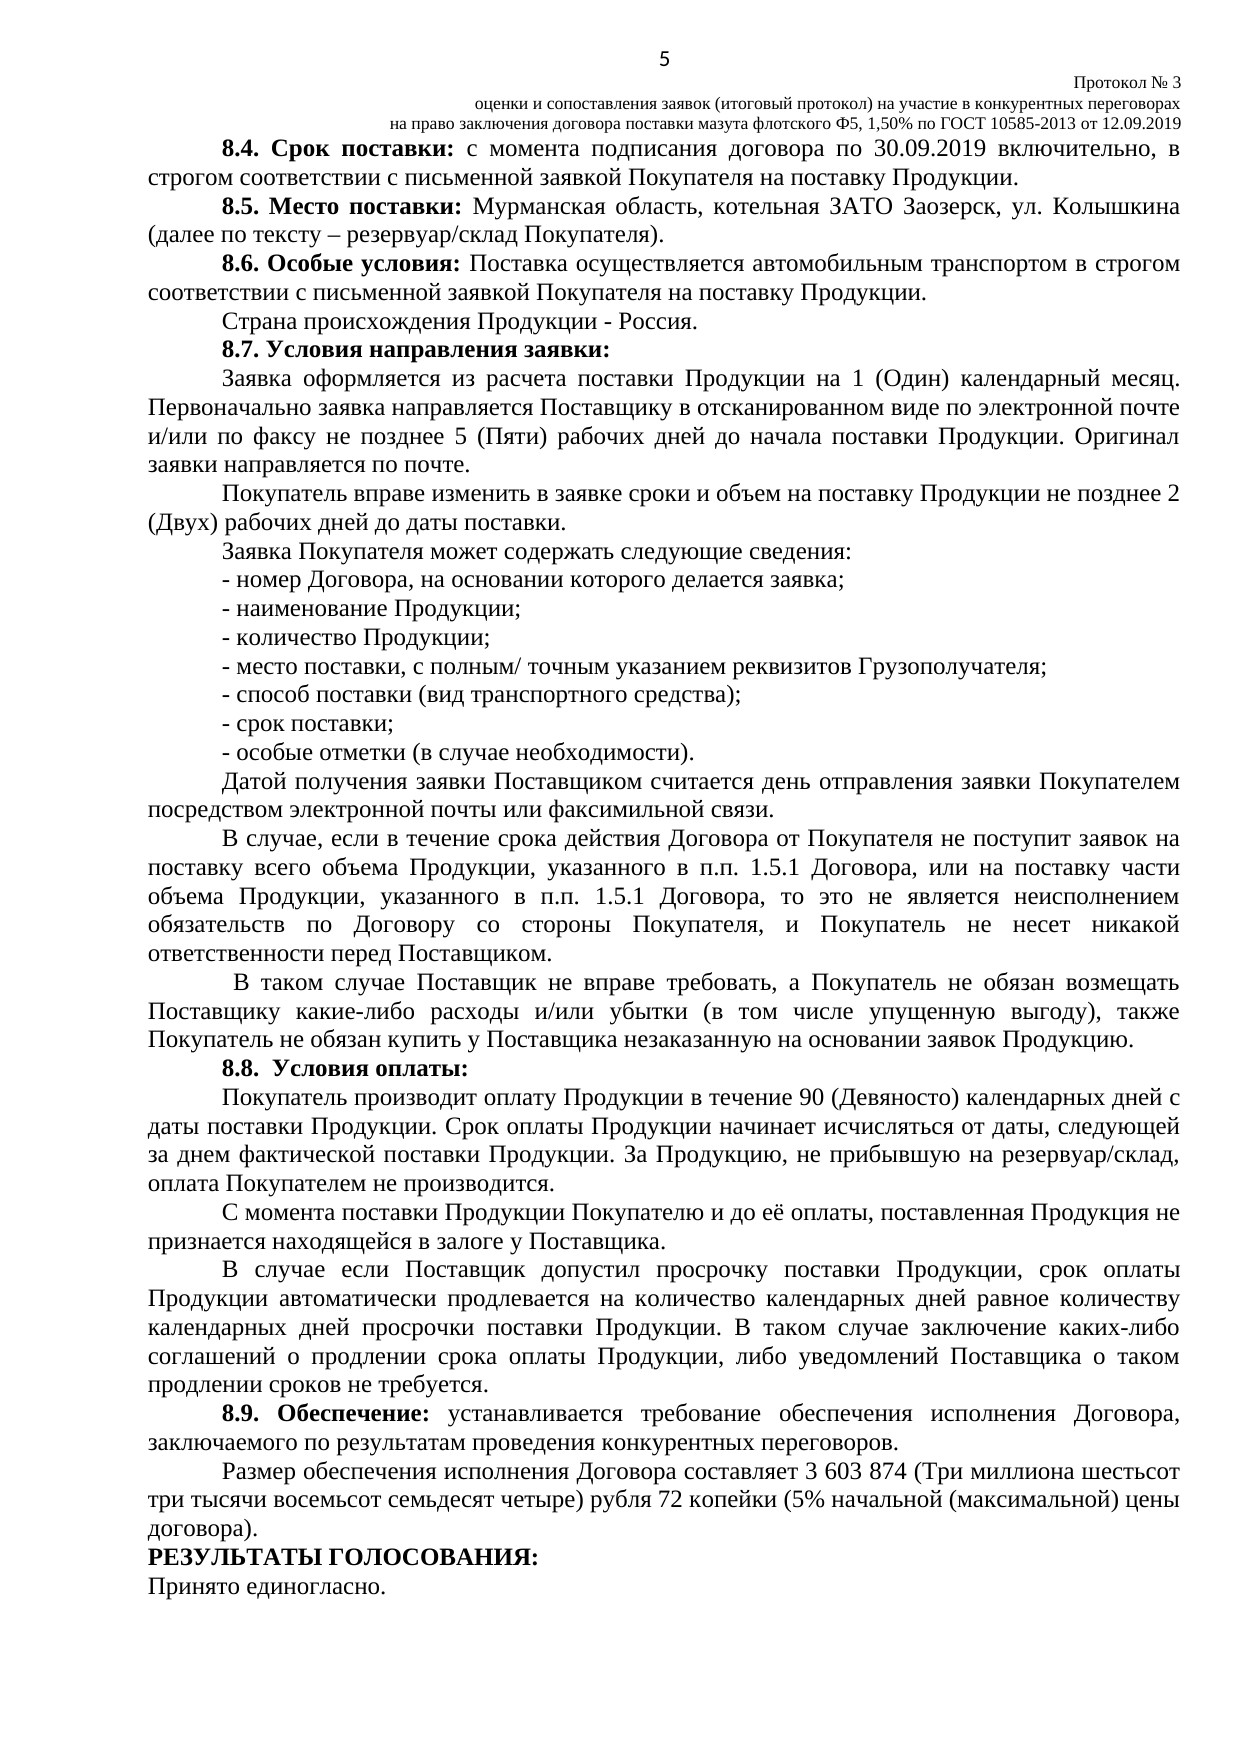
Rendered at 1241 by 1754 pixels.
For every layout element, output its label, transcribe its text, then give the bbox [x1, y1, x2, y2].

text 8.8. Условия оплаты: [148, 1053, 1181, 1082]
text Заявка Покупателя может содержать следующие сведения: [148, 536, 1181, 564]
text В таком случае Поставщик не вправе требовать, а Покупатель не обязан возмещать Поставщику какие-либо расходы и/или убытки (в том числе упущенную выгоду), также Покупатель не обязан купить у Поставщика незаказанную на основании заявок Продукцию. [148, 967, 1181, 1053]
text Заявка оформляется из расчета поставки Продукции на 1 (Один) календарный месяц. Первоначально заявка направляется Поставщику в отсканированном виде по электронной почте и/или по факсу не позднее 5 (Пяти) рабочих дней до начала поставки Продукции. Оригинал заявки направляется по почте. [148, 363, 1181, 478]
text Датой получения заявки Поставщиком считается день отправления заявки Покупателем посредством электронной почты или факсимильной связи. [148, 766, 1181, 823]
text В случае, если в течение срока действия Договора от Покупателя не поступит заявок на поставку всего объема Продукции, указанного в п.п. 1.5.1 Договора, или на поставку части объема Продукции, указанного в п.п. 1.5.1 Договора, то это не является неисполнением обязательств по Договору со стороны Покупателя, и Покупатель не несет никакой ответственности перед Поставщиком. [148, 823, 1181, 967]
text - особые отметки (в случае необходимости). [148, 737, 1181, 766]
text Размер обеспечения исполнения Договора составляет 3 603 874 (Три миллиона шестьсот три тысячи восемьсот семьдесят четыре) рубля 72 копейки (5% начальной (максимальной) цены договора). [148, 1456, 1181, 1542]
text - срок поставки; [148, 708, 1181, 737]
text 8.5. Место поставки: Мурманская область, котельная ЗАТО Заозерск, ул. Колышкина (далее по тексту – резервуар/склад Покупателя). [148, 191, 1181, 248]
text Покупатель производит оплату Продукции в течение 90 (Девяносто) календарных дней с даты поставки Продукции. Срок оплаты Продукции начинает исчисляться от даты, следующей за днем фактической поставки Продукции. За Продукцию, не прибывшую на резервуар/склад, оплата Покупателем не производится. [148, 1082, 1181, 1197]
text С момента поставки Продукции Покупателю и до её оплаты, поставленная Продукция не признается находящейся в залоге у Поставщика. [148, 1197, 1181, 1254]
text 8.6. Особые условия: Поставка осуществляется автомобильным транспортом в строгом соответствии с письменной заявкой Покупателя на поставку Продукции. [148, 248, 1181, 306]
text 8.9. Обеспечение: устанавливается требование обеспечения исполнения Договора, заключаемого по результатам проведения конкурентных переговоров. [148, 1398, 1181, 1456]
text 8.7. Условия направления заявки: [148, 334, 1181, 363]
text - номер Договора, на основании которого делается заявка; [148, 564, 1181, 593]
text В случае если Поставщик допустил просрочку поставки Продукции, срок оплаты Продукции автоматически продлевается на количество календарных дней равное количеству календарных дней просрочки поставки Продукции. В таком случае заключение каких-либо соглашений о продлении срока оплаты Продукции, либо уведомлений Поставщика о таком продлении сроков не требуется. [148, 1254, 1181, 1398]
text - наименование Продукции; [148, 593, 1181, 622]
text РЕЗУЛЬТАТЫ ГОЛОСОВАНИЯ: [148, 1542, 1181, 1571]
text Принято единогласно. [148, 1571, 1181, 1599]
text - место поставки, с полным/ точным указанием реквизитов Грузополучателя; [148, 651, 1181, 679]
text 8.4. Срок поставки: с момента подписания договора по 30.09.2019 включительно, в строгом соответствии с письменной заявкой Покупателя на поставку Продукции. [148, 133, 1181, 191]
text Покупатель вправе изменить в заявке сроки и объем на поставку Продукции не позднее 2 (Двух) рабочих дней до даты поставки. [148, 478, 1181, 536]
text Страна происхождения Продукции - Россия. [148, 306, 1181, 334]
text - количество Продукции; [148, 622, 1181, 651]
text - способ поставки (вид транспортного средства); [148, 679, 1181, 708]
